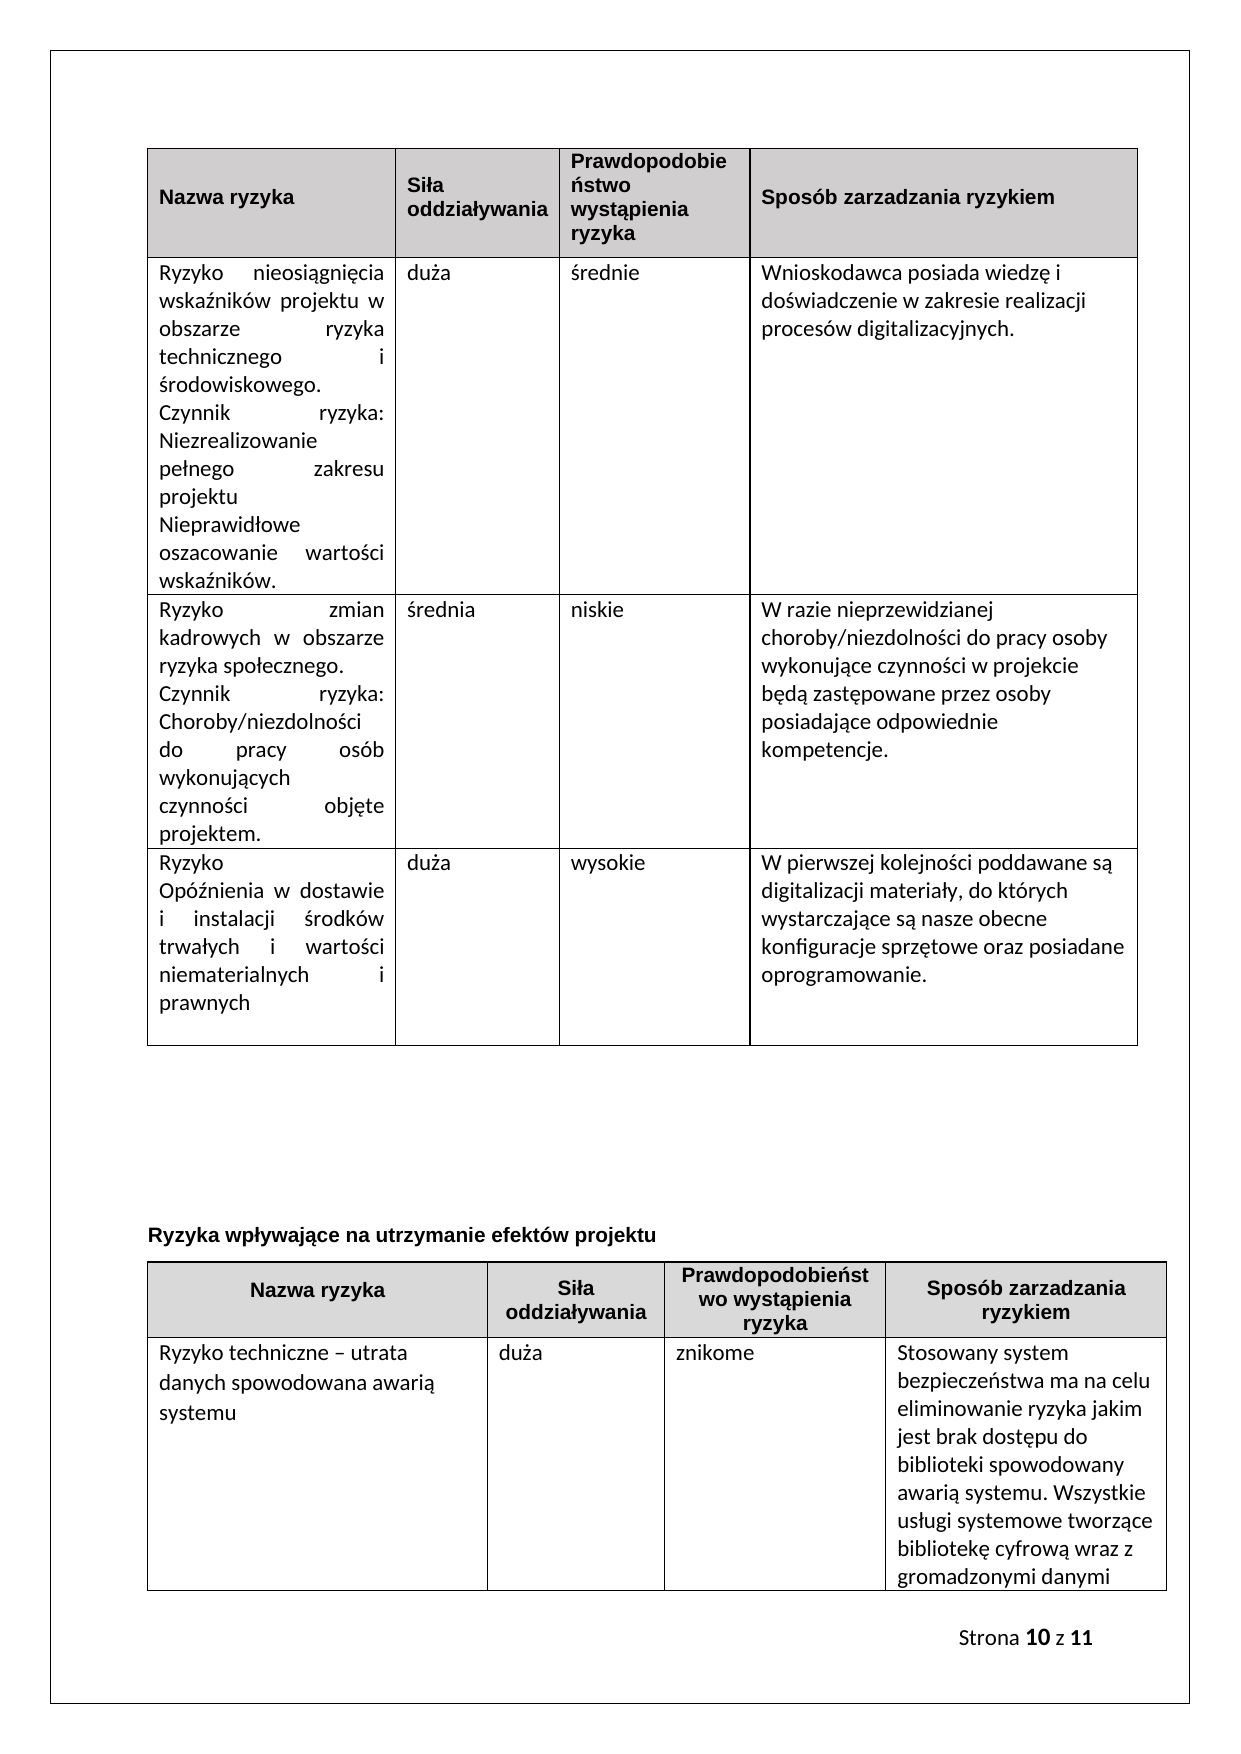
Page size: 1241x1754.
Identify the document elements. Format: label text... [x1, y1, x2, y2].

table_cell W pierwszej kolejności poddawane są digitalizacji materiały, do których wystarczające są nasze obecne konfiguracje sprzętowe oraz posiadane oprogramowanie. [751, 849, 1137, 1044]
table_cell Wnioskodawca posiada wiedzę i doświadczenie w zakresie realizacji procesów digitalizacyjnych. [751, 258, 1137, 594]
table_cell znikome [665, 1338, 885, 1590]
table_header Nazwa ryzyka [148, 149, 395, 257]
table_header Siła oddziaływania [488, 1263, 664, 1337]
table_cell Ryzyko zmian kadrowych w obszarze ryzyka społecznego. Czynnik ryzyka: Choroby/niezdolności do pracy osób wykonujących czynności objęte projektem. [148, 595, 395, 847]
table_cell średnia [396, 595, 559, 847]
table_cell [886, 1338, 1166, 1590]
table_cell duża [396, 258, 559, 594]
table_cell Ryzyko Opóźnienia w dostawie i instalacji środków trwałych i wartości niematerialnych i prawnych [148, 849, 395, 1044]
table_header Sposób zarzadzania ryzykiem [751, 149, 1137, 257]
table_cell duża [396, 849, 559, 1044]
table_cell duża [488, 1338, 664, 1590]
table_cell W razie nieprzewidzianej choroby/niezdolności do pracy osoby wykonujące czynności w projekcie będą zastępowane przez osoby posiadające odpowiednie kompetencje. [751, 595, 1137, 847]
table_header Siła oddziaływania [396, 149, 559, 257]
table_cell średnie [560, 258, 749, 594]
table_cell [148, 1338, 487, 1590]
text Ryzyka wpływające na utrzymanie efektów projektu [148, 1223, 1093, 1247]
table_header Sposób zarzadzania ryzykiem [886, 1263, 1166, 1337]
table_header Prawdopodobieństwo wystąpienia ryzyka [665, 1263, 885, 1337]
table_header Nazwa ryzyka [148, 1263, 487, 1337]
table_cell niskie [560, 595, 749, 847]
table_cell Ryzyko nieosiągnięcia wskaźników projektu w obszarze ryzyka technicznego i środowiskowego. Czynnik ryzyka: Niezrealizowanie pełnego zakresu projektu Nieprawidłowe oszacowanie wartości wskaźników. [148, 258, 395, 594]
table_cell wysokie [560, 849, 749, 1044]
table_header Prawdopodobieństwo wystąpienia ryzyka [560, 149, 749, 257]
